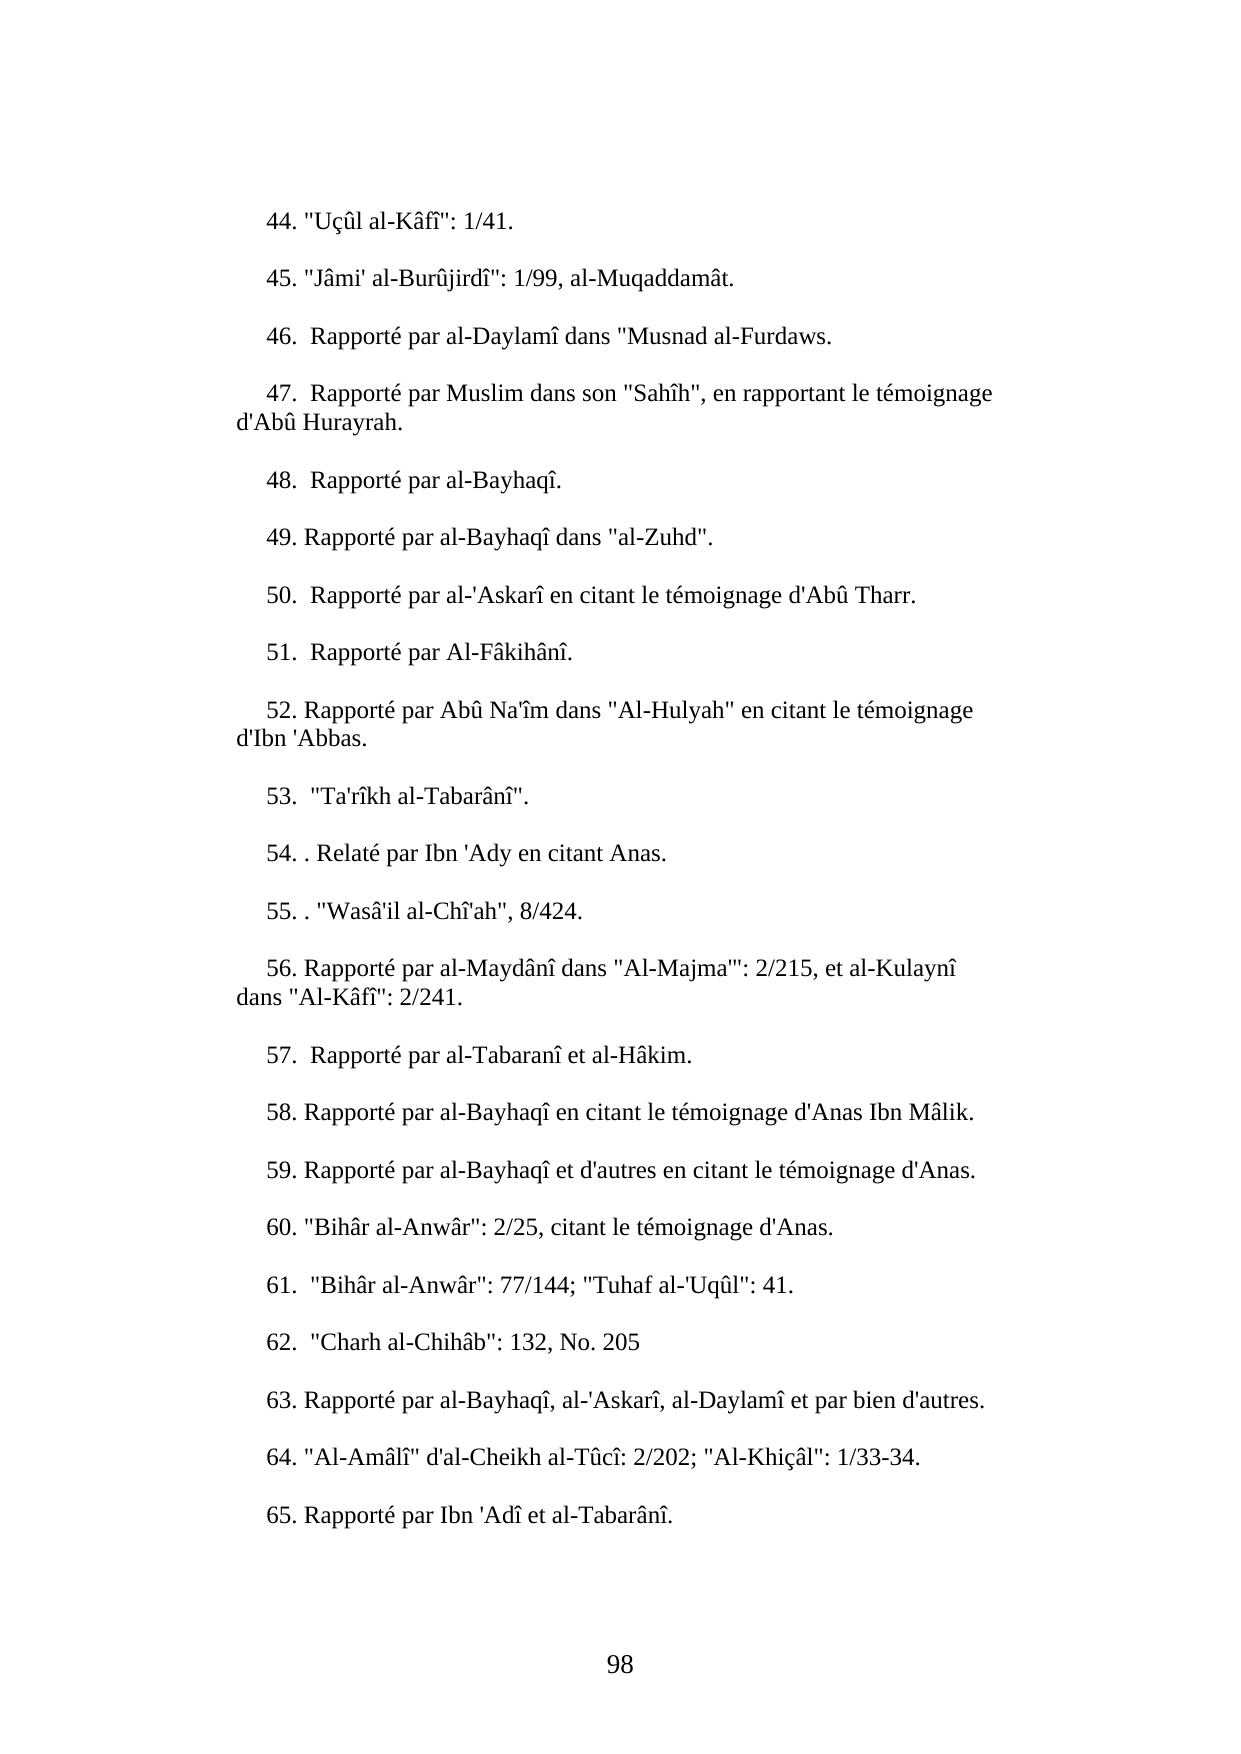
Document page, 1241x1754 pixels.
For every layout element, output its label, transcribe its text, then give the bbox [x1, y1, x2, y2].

text 49. Rapporté par al-Bayhaqî dans "al-Zuhd". [236, 522, 1004, 551]
text 44. "Uçûl al-Kâfî": 1/41. [236, 206, 1004, 235]
text 53. "Ta'rîkh al-Tabarânî". [236, 781, 1004, 810]
text 56. Rapporté par al-Maydânî dans "Al-Majma'": 2/215, et al-Kulaynî dans "Al-Kâfî": 2/241. [236, 953, 1004, 1011]
text 59. Rapporté par al-Bayhaqî et d'autres en citant le témoignage d'Anas. [236, 1155, 1004, 1183]
text 64. "Al-Amâlî" d'al-Cheikh al-Tûcî: 2/202; "Al-Khiçâl": 1/33-34. [236, 1442, 1004, 1471]
text 54. . Relaté par Ibn 'Ady en citant Anas. [236, 838, 1004, 867]
text 46. Rapporté par al-Daylamî dans "Musnad al-Furdaws. [236, 321, 1004, 350]
text 45. "Jâmi' al-Burûjirdî": 1/99, al-Muqaddamât. [236, 263, 1004, 292]
text 50. Rapporté par al-'Askarî en citant le témoignage d'Abû Tharr. [236, 580, 1004, 608]
text 63. Rapporté par al-Bayhaqî, al-'Askarî, al-Daylamî et par bien d'autres. [236, 1385, 1004, 1413]
text 60. "Bihâr al-Anwâr": 2/25, citant le témoignage d'Anas. [236, 1212, 1004, 1241]
text 65. Rapporté par Ibn 'Adî et al-Tabarânî. [236, 1500, 1004, 1528]
text 61. "Bihâr al-Anwâr": 77/144; "Tuhaf al-'Uqûl": 41. [236, 1270, 1004, 1298]
text 52. Rapporté par Abû Na'îm dans "Al-Hulyah" en citant le témoignage d'Ibn 'Abbas. [236, 695, 1004, 752]
text 57. Rapporté par al-Tabaranî et al-Hâkim. [236, 1040, 1004, 1068]
text 62. "Charh al-Chihâb": 132, No. 205 [236, 1327, 1004, 1356]
text 51. Rapporté par Al-Fâkihânî. [236, 637, 1004, 666]
text 55. . "Wasâ'il al-Chî'ah", 8/424. [236, 896, 1004, 925]
text 58. Rapporté par al-Bayhaqî en citant le témoignage d'Anas Ibn Mâlik. [236, 1097, 1004, 1126]
text 48. Rapporté par al-Bayhaqî. [236, 465, 1004, 493]
text 47. Rapporté par Muslim dans son "Sahîh", en rapportant le témoignage d'Abû Hurayrah. [236, 378, 1004, 436]
